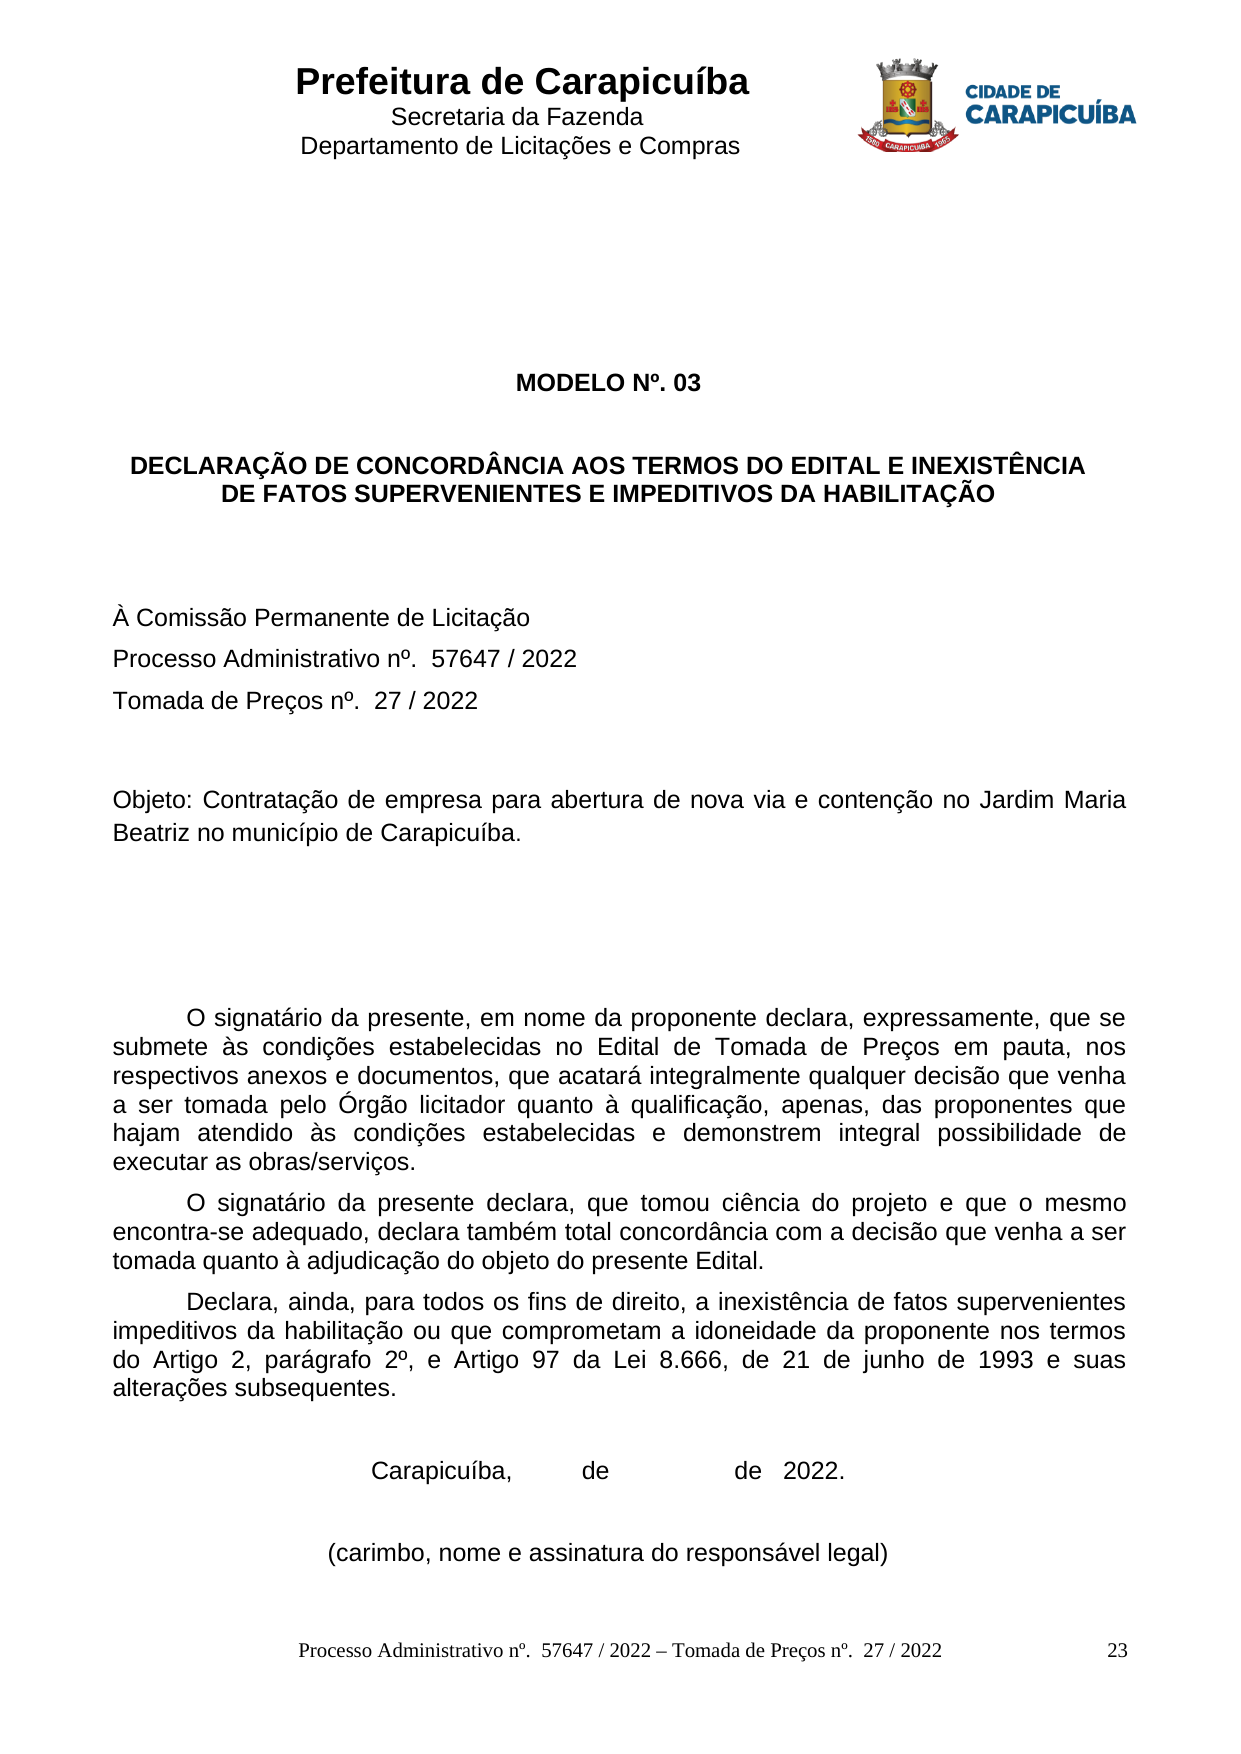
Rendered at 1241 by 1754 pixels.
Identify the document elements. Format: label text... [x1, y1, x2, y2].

text O signatário da presente declara, que tomou ciência do projeto e que o mesmo encontra-se adequado, declara também total concordância com a decisão que venha a ser tomada quanto à adjudicação do objeto do presente Edital. [112, 1188, 1128, 1275]
text Carapicuíba, de de 2022. [112, 1456, 1104, 1485]
picture [857, 57, 1139, 152]
text Objeto: Contratação de empresa para abertura de nova via e contenção no Jardim Maria Beatriz no município de Carapicuíba. [112, 785, 1128, 846]
text DECLARAÇÃO DE CONCORDÂNCIA AOS TERMOS DO EDITAL E INEXISTÊNCIA DE FATOS SUPERVENIENTES E IMPEDITIVOS DA HABILITAÇÃO [112, 451, 1104, 508]
text À Comissão Permanente de Licitação [112, 603, 1104, 632]
text Processo Administrativo nº. 57647 / 2022 [112, 644, 1104, 673]
text Declara, ainda, para todos os fins de direito, a inexistência de fatos supervenientes impeditivos da habilitação ou que comprometam a idoneidade da proponente nos termos do Artigo 2, parágrafo 2º, e Artigo 97 da Lei 8.666, de 21 de junho de 1993 e suas alterações subsequentes. [112, 1287, 1128, 1402]
text O signatário da presente, em nome da proponente declara, expressamente, que se submete às condições estabelecidas no Edital de Tomada de Preços em pauta, nos respectivos anexos e documentos, que acatará integralmente qualquer decisão que venha a ser tomada pelo Órgão licitador quanto à qualificação, apenas, das proponentes que hajam atendido às condições estabelecidas e demonstrem integral possibilidade de executar as obras/serviços. [112, 1003, 1128, 1176]
text MODELO Nº. 03 [112, 368, 1104, 397]
text (carimbo, nome e assinatura do responsável legal) [112, 1538, 1104, 1567]
text Tomada de Preços nº. 27 / 2022 [112, 686, 1104, 714]
